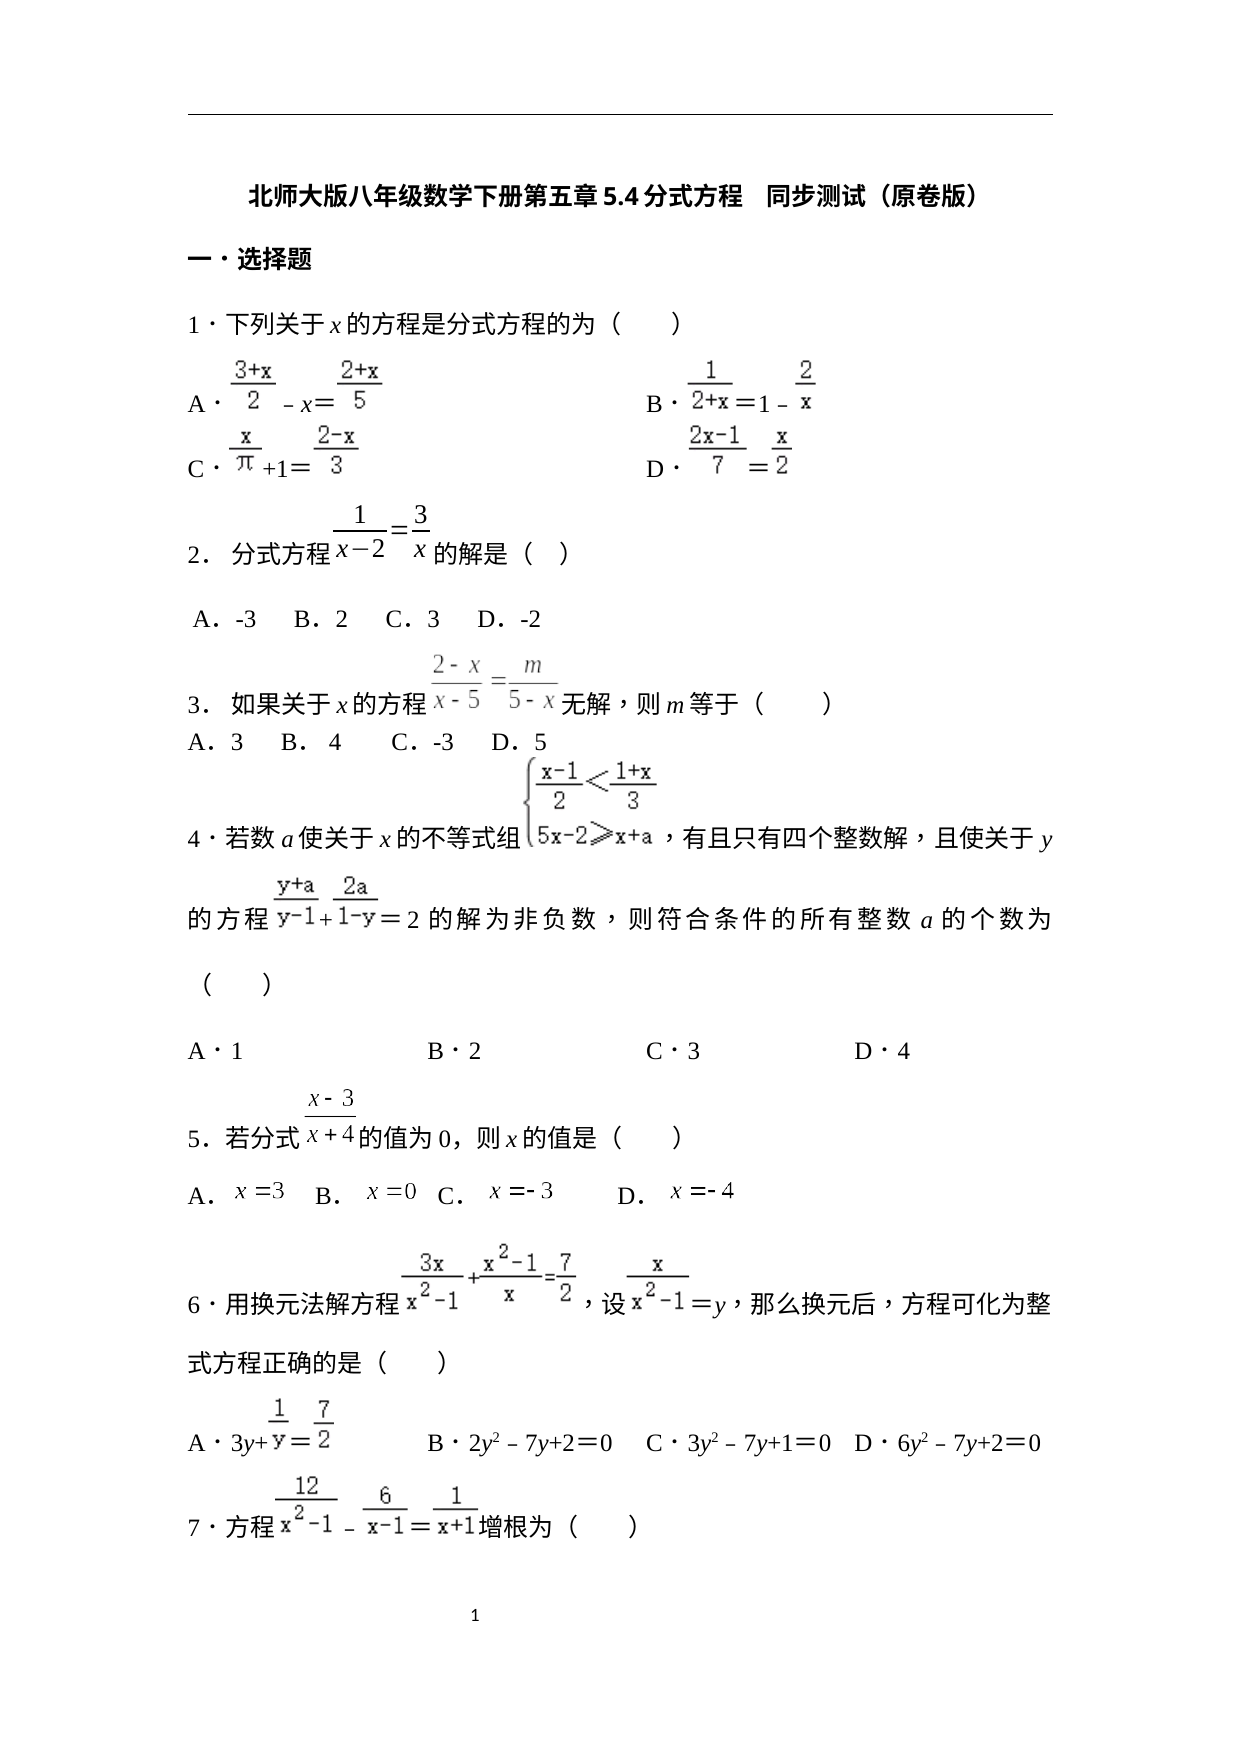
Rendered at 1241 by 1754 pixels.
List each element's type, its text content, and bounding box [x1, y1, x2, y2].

text 7．方程﹣＝增根为（ ） [187, 1460, 1053, 1557]
text 4．若数a使关于x的不等式组，有且只有四个整数解，且使关于y的方程+＝2的解为非负数，则符合条件的所有整数a的个数为（ ） [187, 757, 1053, 1017]
picture [688, 421, 747, 477]
text A． B． C． D． [187, 1175, 1053, 1211]
text 6．用换元法解方程，设＝y，那么换元后，方程可化为整式方程正确的是（ ） [187, 1232, 1053, 1395]
list 北师大版八年级数学下册第五章5.4分式方程 同步测试（原卷版） [186, 162, 1053, 227]
text A．1 B．2 C．3 D．4 [187, 1017, 1053, 1082]
picture [229, 421, 262, 477]
text 2． 分式方程的解是（ ） [187, 487, 1053, 584]
text A．3y+＝ B．2y2﹣7y+2＝0 C．3y2﹣7y+1＝0 D．6y2﹣7y+2＝0 [187, 1395, 1053, 1460]
picture [522, 757, 657, 847]
text A．-3 B．2 C．3 D．-2 [187, 584, 1053, 649]
picture [771, 421, 792, 477]
text 5．若分式的值为0，则x的值是（ ） [187, 1082, 1053, 1154]
text 一．选择题 [187, 227, 1053, 292]
text 3． 如果关于x的方程无解，则m等于（ ） [187, 649, 1053, 721]
picture [795, 356, 816, 412]
text A．3 B． 4 C．-3 D．5 [187, 721, 1053, 757]
text 1．下列关于x的方程是分式方程的为（ ） [187, 292, 1053, 357]
picture [275, 1472, 338, 1537]
picture [268, 1394, 289, 1451]
picture [273, 871, 319, 929]
picture [332, 872, 379, 929]
picture [432, 1482, 479, 1537]
text A．﹣x＝ B．＝1﹣ [187, 357, 1053, 422]
text C．+1＝ D．＝ [187, 422, 1053, 487]
picture [687, 356, 733, 412]
picture [626, 1249, 690, 1314]
picture [313, 1396, 334, 1451]
picture [230, 356, 276, 412]
picture [313, 421, 359, 477]
picture [362, 1482, 408, 1537]
picture [401, 1241, 577, 1314]
picture [337, 356, 383, 412]
